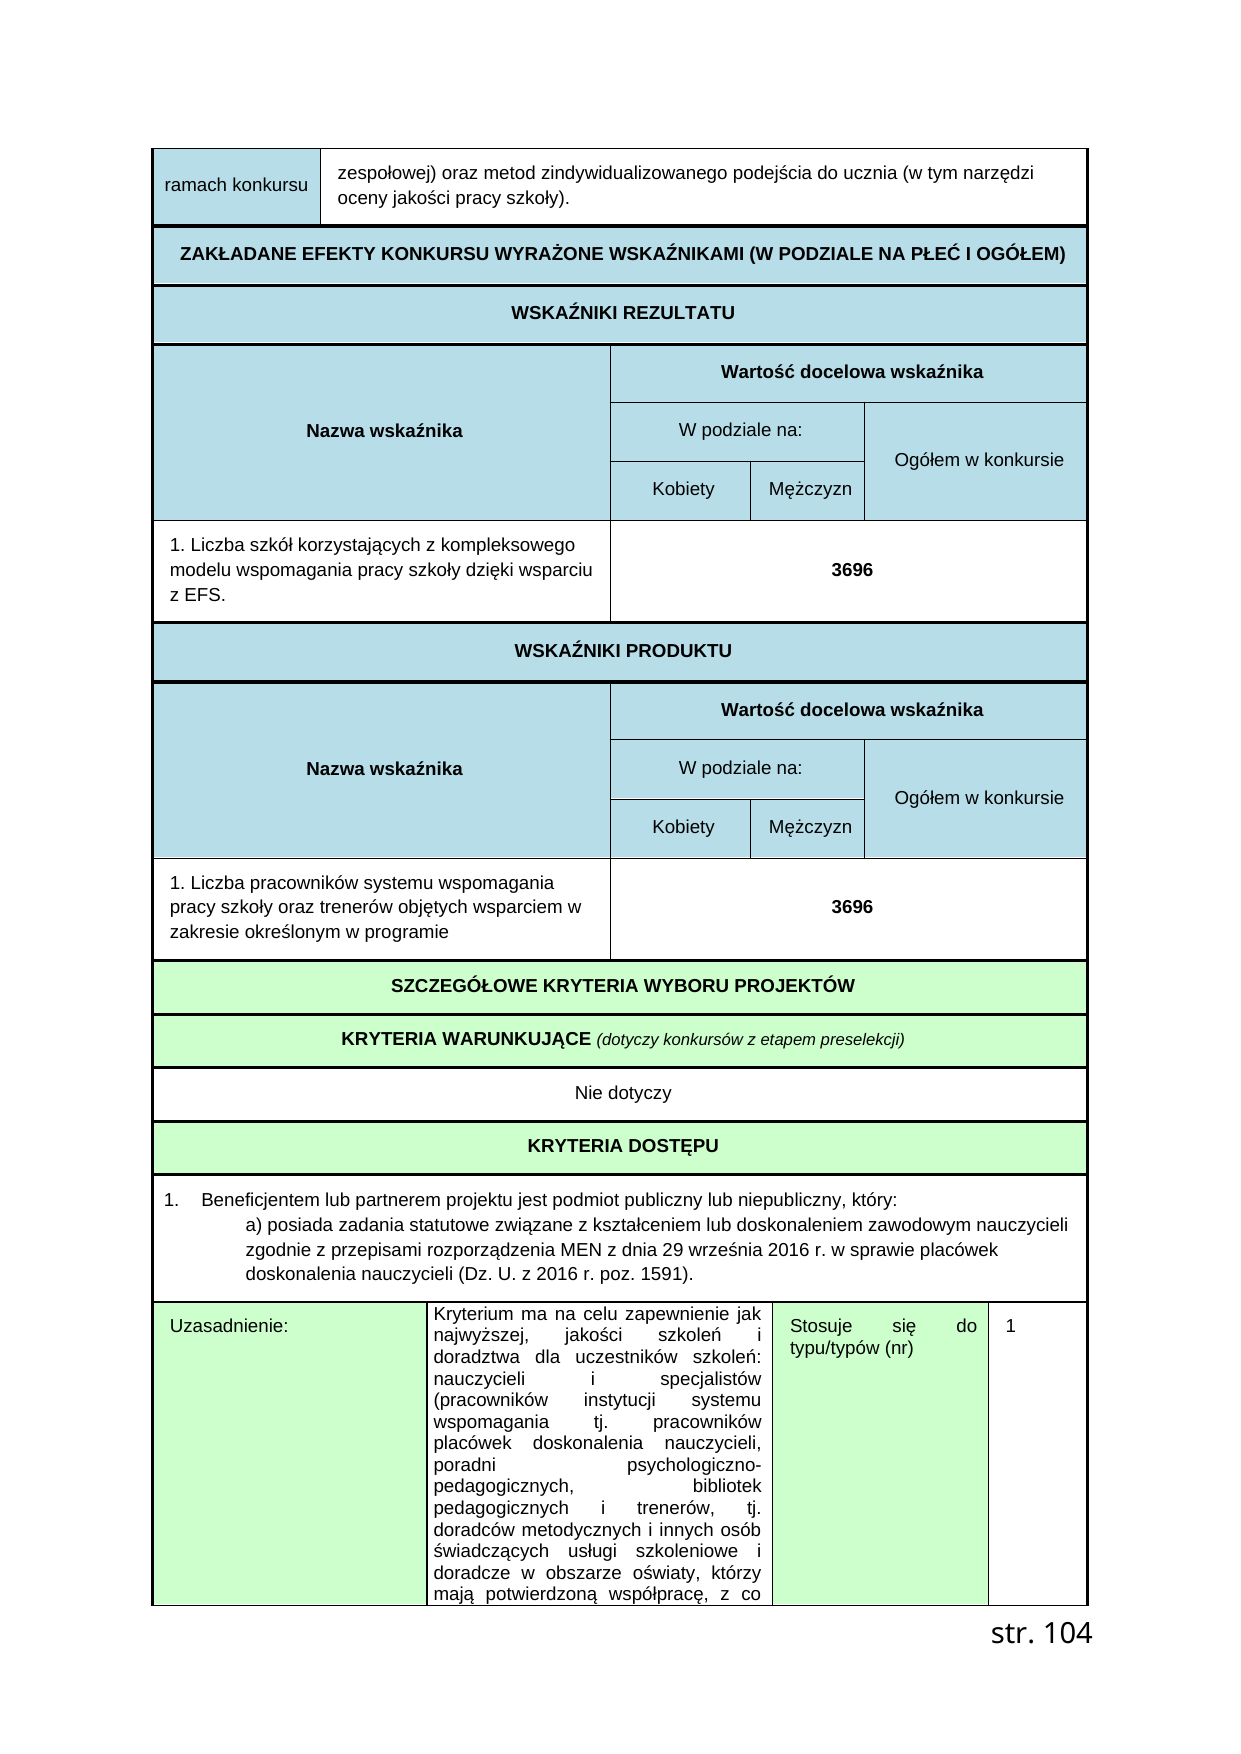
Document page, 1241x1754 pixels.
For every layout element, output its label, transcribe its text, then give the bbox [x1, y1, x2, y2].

table_cell Kobiety [611, 800, 750, 857]
table_cell SZCZEGÓŁOWE KRYTERIA WYBORU PROJEKTÓW [154, 962, 1086, 1013]
table_cell Mężczyzn [751, 462, 864, 520]
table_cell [773, 1303, 988, 1604]
table_cell W podziale na: [611, 740, 864, 798]
table_cell 3696 [611, 521, 1086, 621]
table_cell Ogółem w konkursie [865, 403, 1086, 520]
table_cell KRYTERIA DOSTĘPU [154, 1123, 1086, 1173]
table_cell Mężczyzn [751, 800, 864, 857]
table_cell Beneficjentem lub partnerem projektu jest podmiot publiczny lub niepubliczny, który: a) posiada zadania statutowe związane z kształceniem lub doskonaleniem zawodowym nauczycieli zgodnie z przepisami rozporządzenia MEN z dnia 29 września 2016 r. w sprawie placówek doskonalenia nauczycieli (Dz. U. z 2016 r. poz. 1591). [154, 1176, 1086, 1301]
table_cell Kobiety [611, 462, 750, 520]
table_cell Nie dotyczy [154, 1069, 1086, 1120]
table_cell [154, 149, 320, 224]
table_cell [428, 1303, 772, 1604]
table_cell WSKAŹNIKI PRODUKTU [154, 624, 1086, 680]
table_cell ZAKŁADANE EFEKTY KONKURSU WYRAŻONE WSKAŹNIKAMI (W PODZIALE NA PŁEĆ I OGÓŁEM) [154, 228, 1086, 283]
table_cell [321, 149, 1086, 224]
table_cell Uzasadnienie: [154, 1303, 426, 1604]
table_cell Nazwa wskaźnika [154, 346, 610, 520]
table_cell Nazwa wskaźnika [154, 684, 610, 857]
table_cell 1 [989, 1303, 1086, 1604]
table_cell Wartość docelowa wskaźnika [611, 346, 1086, 402]
table_cell 3696 [611, 859, 1086, 959]
table_cell WSKAŹNIKI REZULTATU [154, 287, 1086, 342]
table_cell Ogółem w konkursie [865, 740, 1086, 857]
table_cell KRYTERIA WARUNKUJĄCE (dotyczy konkursów z etapem preselekcji) [154, 1016, 1086, 1066]
table_cell 1. Liczba pracowników systemu wspomagania pracy szkoły oraz trenerów objętych wsparciem w zakresie określonym w programie [154, 859, 610, 959]
table_cell 1. Liczba szkół korzystających z kompleksowego modelu wspomagania pracy szkoły dzięki wsparciu z EFS. [154, 521, 610, 621]
table_cell W podziale na: [611, 403, 864, 461]
table_cell Wartość docelowa wskaźnika [611, 684, 1086, 739]
